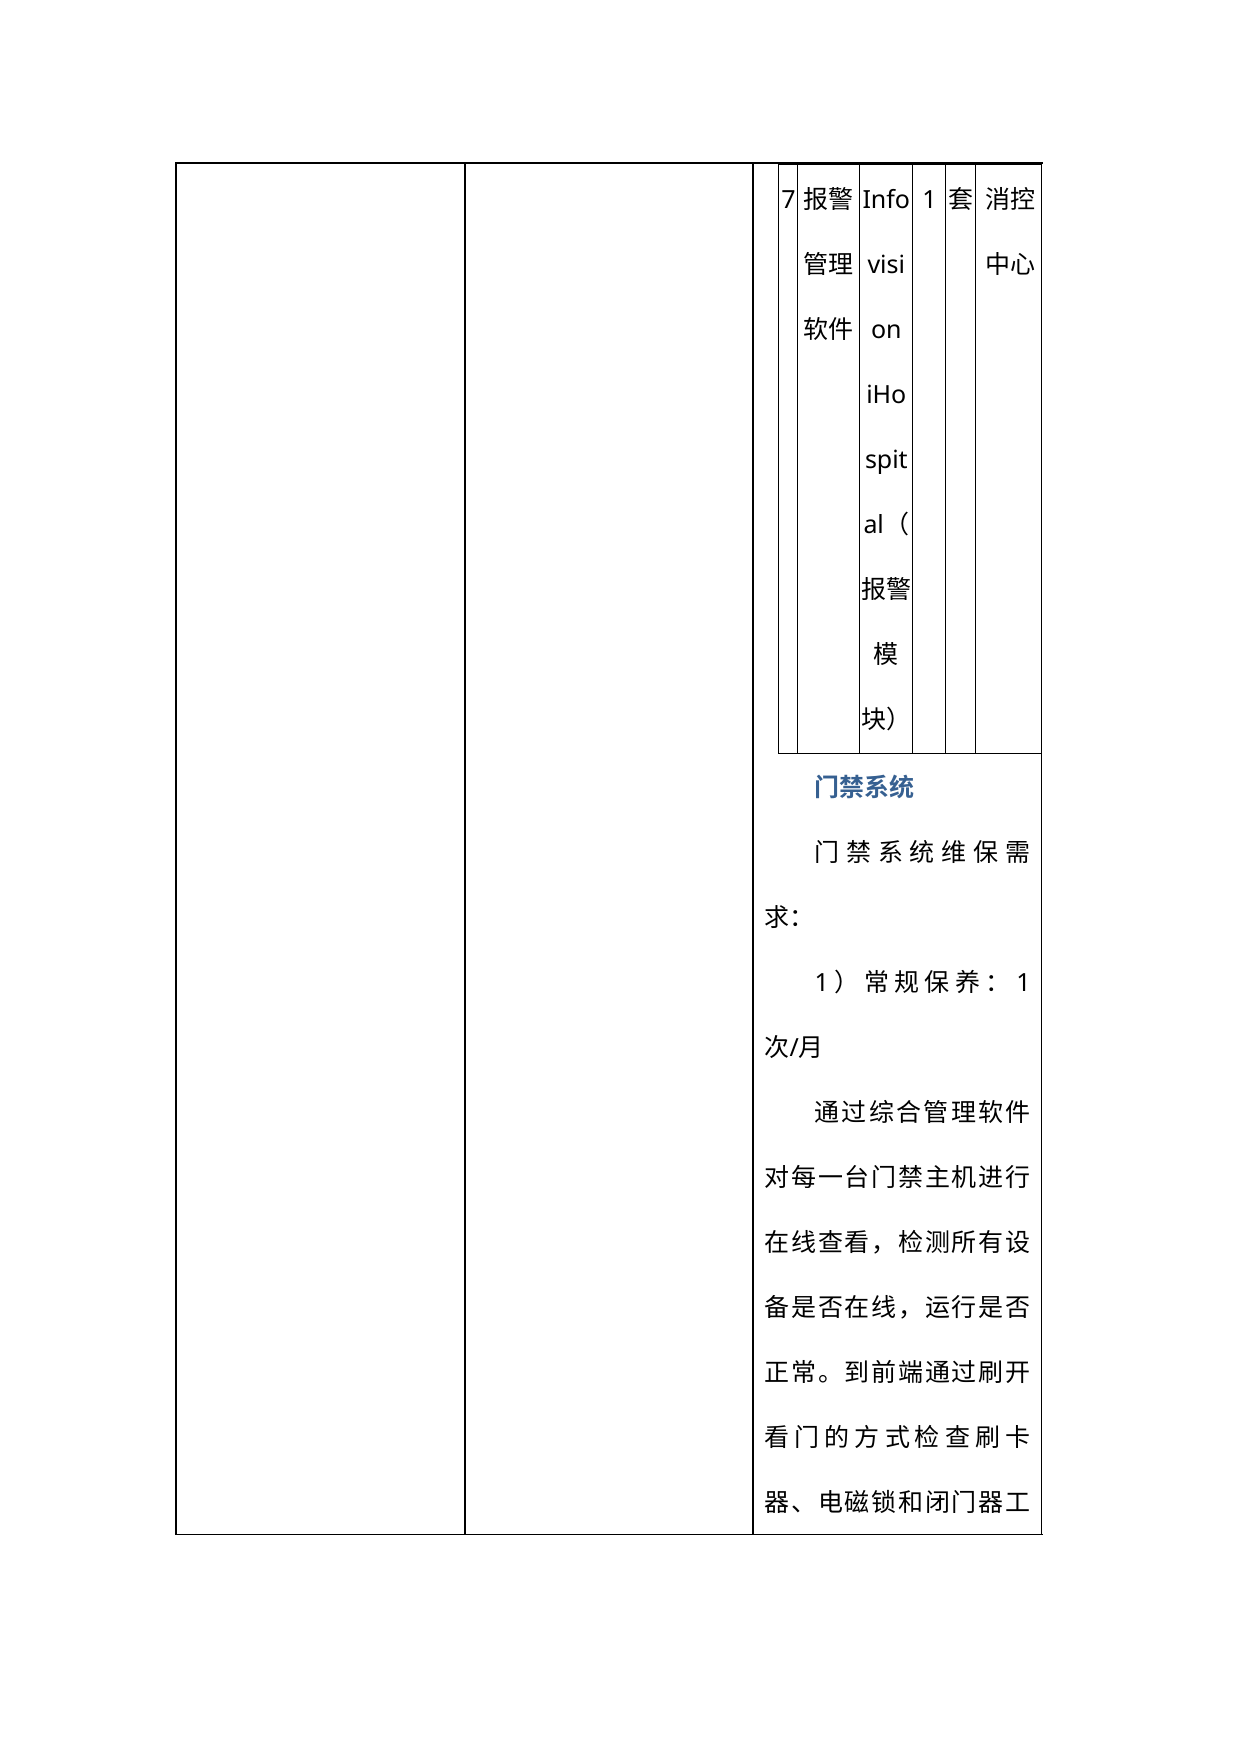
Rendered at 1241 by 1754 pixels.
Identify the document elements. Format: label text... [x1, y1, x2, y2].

table_cell ★ [466, 164, 752, 1534]
table_cell 1 [177, 164, 464, 1534]
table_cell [754, 164, 1041, 1534]
